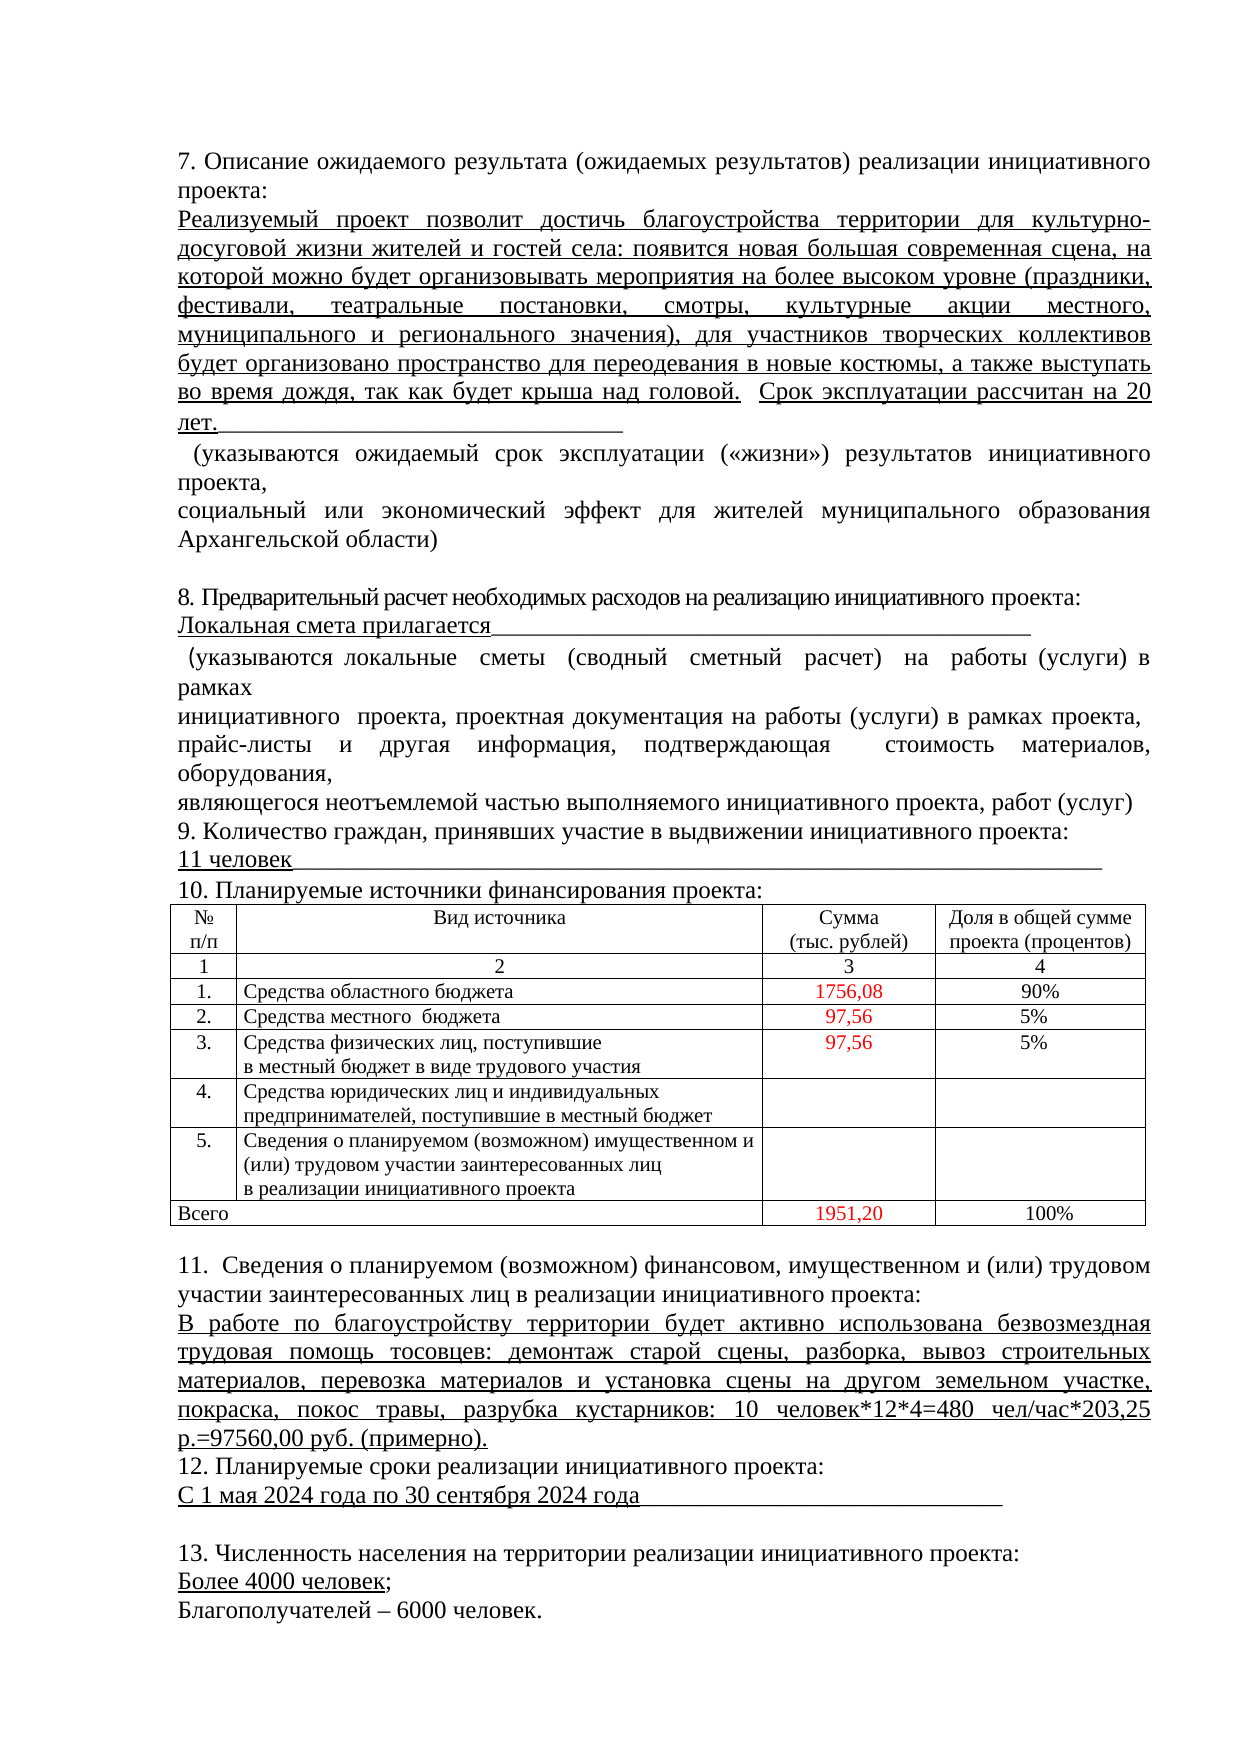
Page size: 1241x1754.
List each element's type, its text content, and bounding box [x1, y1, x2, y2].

table_cell 1 [171, 954, 236, 978]
table_cell [763, 1128, 935, 1200]
table_cell 1951,20 [763, 1201, 935, 1225]
text 11. Сведения о планируемом (возможном) финансовом, имущественном и (или) трудовом участии заинтересованных лиц в реализации инициативного проекта: [177, 1250, 1152, 1308]
table_header Сумма (тыс. рублей) [763, 905, 935, 953]
table_cell 3. [171, 1030, 236, 1078]
text (указываются ожидаемый срок эксплуатации («жизни») результатов инициативного проекта, социальный или экономический эффект для жителей муниципального образования Архангельской области) [177, 438, 1152, 553]
table_cell Сведения о планируемом (возможном) имущественном и (или) трудовом участии заинтересованных лиц в реализации инициативного проекта [237, 1128, 762, 1200]
text Благополучателей – 6000 человек. [177, 1595, 1152, 1624]
text 13. Численность населения на территории реализации инициативного проекта: [177, 1538, 1152, 1566]
table_cell [763, 1079, 935, 1127]
table_header Вид источника [237, 905, 762, 953]
table_cell 97,56 [763, 1005, 935, 1028]
table_cell [936, 1128, 1145, 1200]
table_cell 1756,08 [763, 979, 935, 1003]
table_cell 2 [237, 954, 762, 978]
table_cell 90% [936, 979, 1145, 1003]
table_cell 4 [936, 954, 1145, 978]
text 7. Описание ожидаемого результата (ожидаемых результатов) реализации инициативного проекта: [177, 146, 1152, 204]
table_cell Средства областного бюджета [237, 979, 762, 1003]
text В работе по благоустройству территории будет активно использована безвозмездная трудовая помощь тосовцев: демонтаж старой сцены, разборка, вывоз строительных материалов, перевозка материалов и установка сцены на другом земельном участке, покраска, покос травы, разрубка кустарников: 10 человек*12*4=480 чел/час*203,25 р.=97560,00 руб. (примерно). [177, 1391, 1152, 1451]
table_cell 4. [171, 1079, 236, 1127]
table_cell 97,56 [763, 1030, 935, 1078]
table_cell 2. [171, 1005, 236, 1028]
text 10. Планируемые источники финансирования проекта: [177, 875, 1152, 904]
text 12. Планируемые сроки реализации инициативного проекта: [177, 1451, 1152, 1480]
text Реализуемый проект позволит достичь благоустройства территории для культурно-досуговой жизни жителей и гостей села: появится новая большая современная сцена, на которой можно будет организовывать мероприятия на более высоком уровне (праздники, фестивали, театральные постановки, смотры, культурные акции местного, муниципального и регионального значения), для участников творческих коллективов будет организовано пространство для переодевания в новые костюмы, а также выступать во время дождя, так как будет крыша над головой. Срок эксплуатации рассчитан на 20 лет.___________________________ [177, 374, 1152, 438]
table_cell Средства физических лиц, поступившие в местный бюджет в виде трудового участия [237, 1030, 762, 1078]
text Более 4000 человек; [177, 1566, 1152, 1595]
table_header № п/п [171, 905, 236, 953]
text Реализуемый проект позволит достичь благоустройства территории для культурно-досуговой жизни жителей и гостей села: появится новая большая современная сцена, на которой можно будет организовывать мероприятия на более высоком уровне (праздники, фестивали, театральные постановки, смотры, культурные акции местного, муниципального и регионального значения), для участников творческих коллективов будет организовано пространство для переодевания в новые костюмы, а также выступать во время дождя, так как будет крыша над головой. Срок эксплуатации рассчитан на 20 лет.___________________________ [177, 204, 1152, 258]
text В работе по благоустройству территории будет активно использована безвозмездная трудовая помощь тосовцев: демонтаж старой сцены, разборка, вывоз строительных материалов, перевозка материалов и установка сцены на другом земельном участке, покраска, покос травы, разрубка кустарников: 10 человек*12*4=480 чел/час*203,25 р.=97560,00 руб. (примерно). [177, 1308, 1152, 1390]
table_cell 1. [171, 979, 236, 1003]
text 11 человек______________________________________________________ [177, 844, 1152, 875]
text 8. Предварительный расчет необходимых расходов на реализацию инициативного проекта: [177, 582, 1152, 611]
text Реализуемый проект позволит достичь благоустройства территории для культурно-досуговой жизни жителей и гостей села: появится новая большая современная сцена, на которой можно будет организовывать мероприятия на более высоком уровне (праздники, фестивали, театральные постановки, смотры, культурные акции местного, муниципального и регионального значения), для участников творческих коллективов будет организовано пространство для переодевания в новые костюмы, а также выступать во время дождя, так как будет крыша над головой. Срок эксплуатации рассчитан на 20 лет.___________________________ [177, 287, 1152, 344]
text Локальная смета прилагается____________________________________ [177, 611, 1152, 641]
table_cell 5% [936, 1030, 1145, 1078]
table_cell [936, 1079, 1145, 1127]
table_cell Средства юридических лиц и индивидуальных предпринимателей, поступившие в местный бюджет [237, 1079, 762, 1127]
table_cell 100% [936, 1201, 1145, 1225]
table_header Доля в общей сумме проекта (процентов) [936, 905, 1145, 953]
text (указываются локальные сметы (сводный сметный расчет) на работы (услуги) в рамках инициативного проекта, проектная документация на работы (услуги) в рамках проекта, прайс-листы и другая информация, подтверждающая стоимость материалов, оборудования, являющегося неотъемлемой частью выполняемого инициативного проекта, работ (услуг) [177, 641, 1152, 816]
table_cell 5% [936, 1005, 1145, 1028]
table_cell Средства местного бюджета [237, 1005, 762, 1028]
table_cell 3 [763, 954, 935, 978]
text 9. Количество граждан, принявших участие в выдвижении инициативного проекта: [177, 816, 1152, 844]
text С 1 мая 2024 года по 30 сентября 2024 года_____________________________ [177, 1480, 1152, 1509]
table_cell 5. [171, 1128, 236, 1200]
table_cell Всего [171, 1201, 762, 1225]
